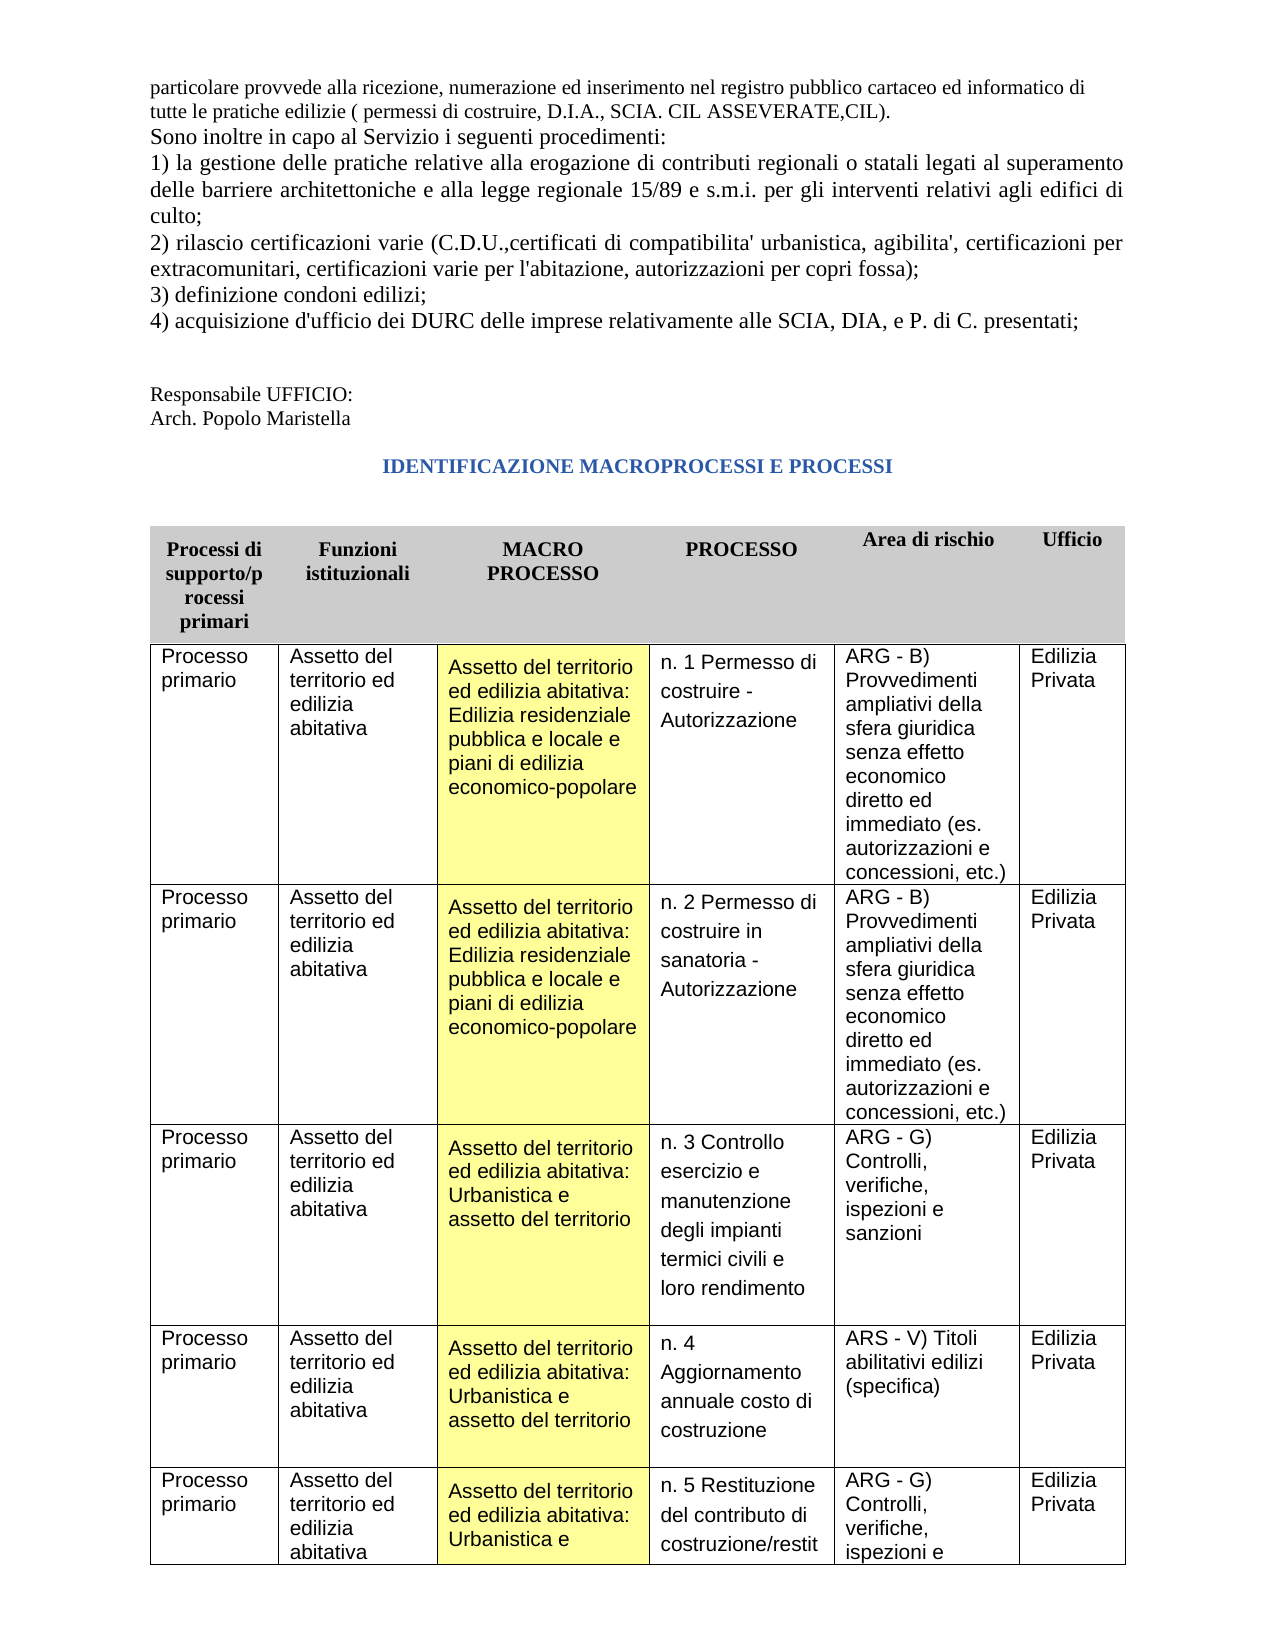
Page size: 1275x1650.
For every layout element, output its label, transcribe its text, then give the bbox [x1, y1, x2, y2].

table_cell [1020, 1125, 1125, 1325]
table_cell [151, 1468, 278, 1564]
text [150, 75, 1125, 123]
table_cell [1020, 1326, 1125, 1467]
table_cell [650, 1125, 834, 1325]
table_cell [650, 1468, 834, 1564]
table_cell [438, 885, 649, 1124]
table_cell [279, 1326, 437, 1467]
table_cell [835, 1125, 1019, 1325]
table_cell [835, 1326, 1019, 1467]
text 2) rilascio certificazioni varie (C.D.U.,certificati di compatibilita' urbanistica, agibilita', certificazioni per extracomunitari, certificazioni varie per l'abitazione, autorizzazioni per copri fossa); [150, 228, 1125, 281]
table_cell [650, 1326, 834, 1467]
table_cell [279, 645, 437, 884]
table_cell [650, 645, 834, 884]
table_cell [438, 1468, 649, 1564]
text 1) la gestione delle pratiche relative alla erogazione di contributi regionali o statali legati al superamento delle barriere architettoniche e alla legge regionale 15/89 e s.m.i. per gli interventi relativi agli edifici di culto; [150, 149, 1125, 228]
text IDENTIFICAZIONE MACROPROCESSI E PROCESSI [150, 454, 1125, 478]
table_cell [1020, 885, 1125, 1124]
text Responsabile UFFICIO: [150, 382, 1125, 406]
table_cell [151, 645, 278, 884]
text 4) acquisizione d'ufficio dei DURC delle imprese relativamente alle SCIA, DIA, e P. di C. presentati; [150, 308, 1125, 334]
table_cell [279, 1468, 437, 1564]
text Sono inoltre in capo al Servizio i seguenti procedimenti: [150, 123, 1125, 149]
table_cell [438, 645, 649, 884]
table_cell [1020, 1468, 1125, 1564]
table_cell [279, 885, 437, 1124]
text Arch. Popolo Maristella [150, 406, 1125, 430]
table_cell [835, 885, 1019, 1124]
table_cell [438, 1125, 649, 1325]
text 3) definizione condoni edilizi; [150, 281, 1125, 308]
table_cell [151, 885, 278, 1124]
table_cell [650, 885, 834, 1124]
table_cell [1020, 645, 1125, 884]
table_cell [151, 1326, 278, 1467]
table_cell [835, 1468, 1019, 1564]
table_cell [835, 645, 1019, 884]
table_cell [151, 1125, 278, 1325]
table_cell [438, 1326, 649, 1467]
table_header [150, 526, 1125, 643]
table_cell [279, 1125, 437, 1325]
